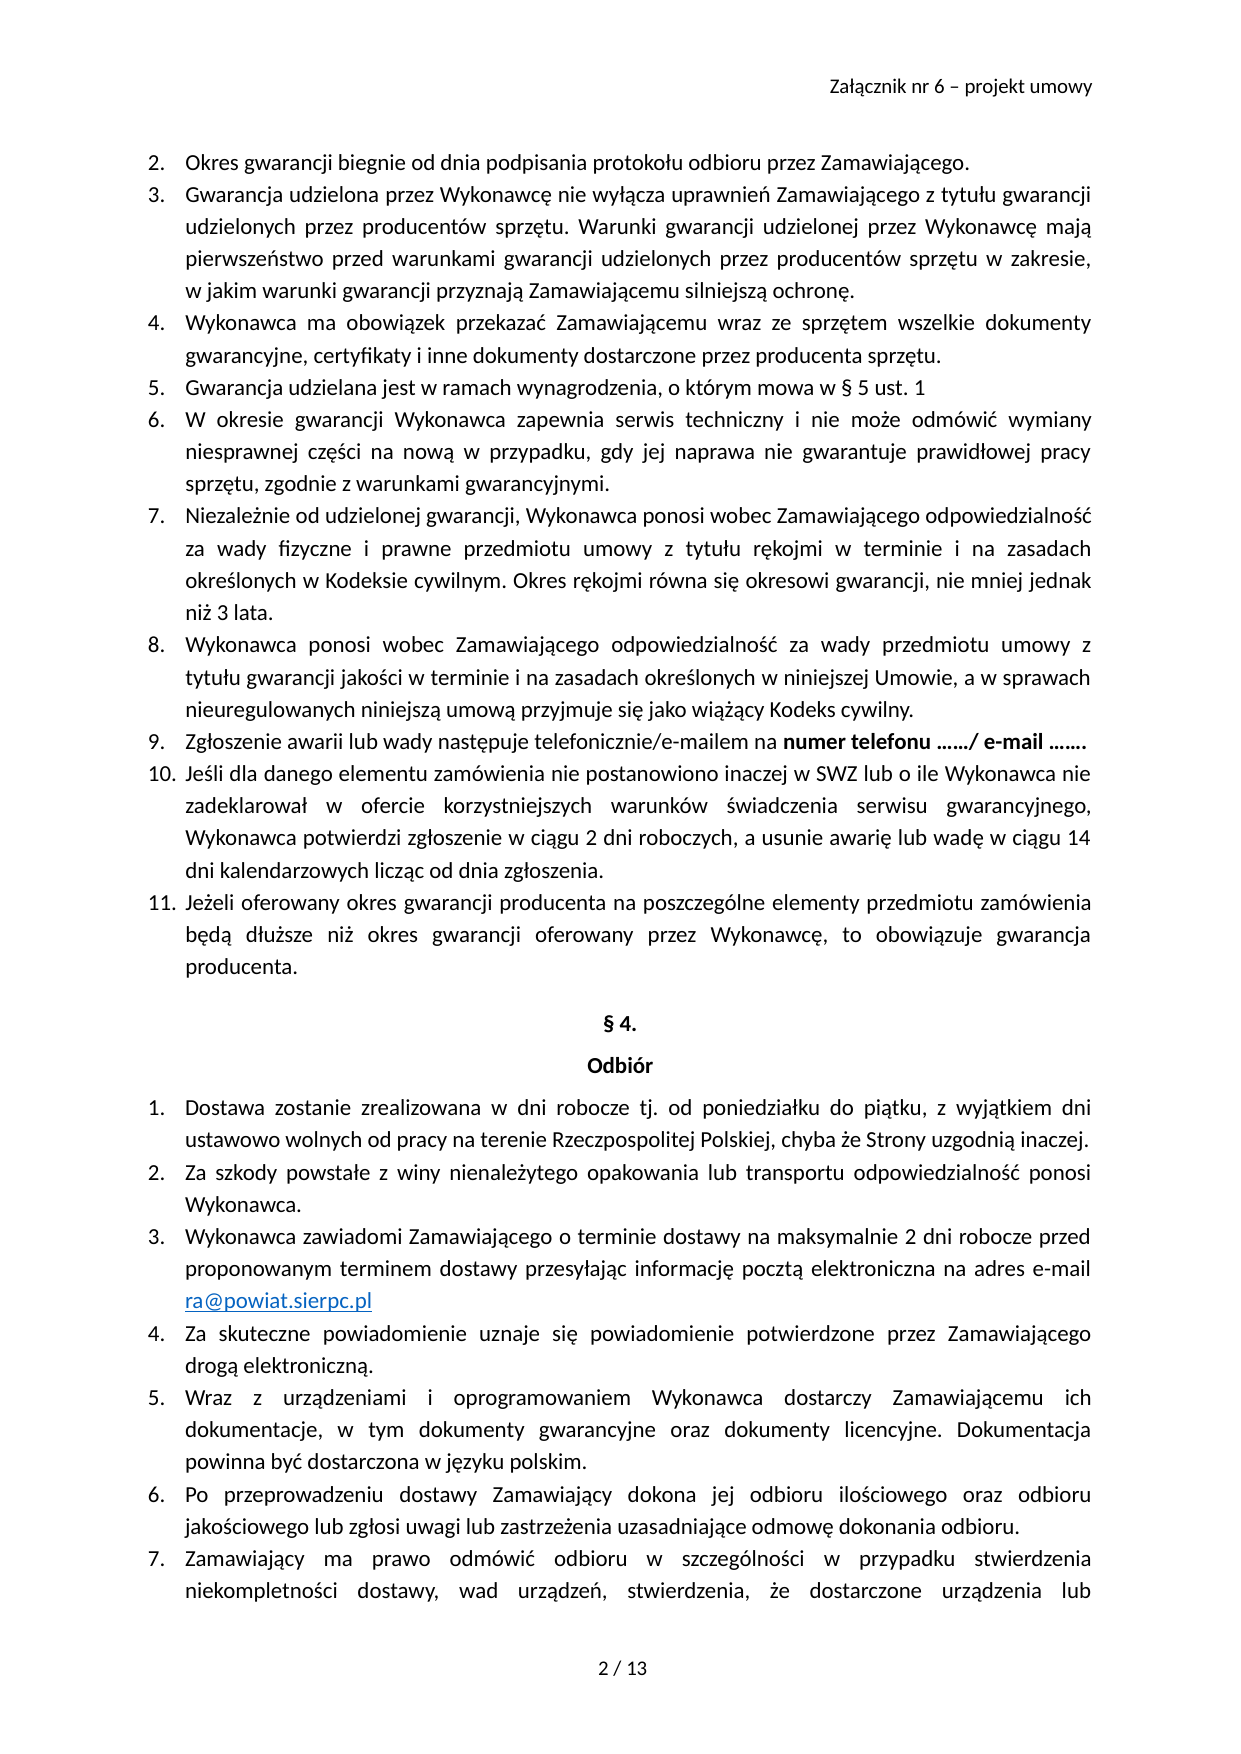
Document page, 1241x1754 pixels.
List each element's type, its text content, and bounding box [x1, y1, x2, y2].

list Gwarancja udzielona przez Wykonawcę nie wyłącza uprawnień Zamawiającego z tytułu gwarancji udzielonych przez producentów sprzętu. Warunki gwarancji udzielonej przez Wykonawcę mają pierwszeństwo przed warunkami gwarancji udzielonych przez producentów sprzętu w zakresie, w jakim warunki gwarancji przyznają Zamawiającemu silniejszą ochronę. [148, 180, 1093, 304]
list Jeżeli oferowany okres gwarancji producenta na poszczególne elementy przedmiotu zamówienia będą dłuższe niż okres gwarancji oferowany przez Wykonawcę, to obowiązuje gwarancja producenta. [148, 888, 1093, 980]
list Wykonawca ponosi wobec Zamawiającego odpowiedzialność za wady przedmiotu umowy z tytułu gwarancji jakości w terminie i na zasadach określonych w niniejszej Umowie, a w sprawach nieuregulowanych niniejszą umową przyjmuje się jako wiążący Kodeks cywilny. [148, 630, 1093, 723]
text Odbiór [148, 1051, 1093, 1079]
list Jeśli dla danego elementu zamówienia nie postanowiono inaczej w SWZ lub o ile Wykonawca nie zadeklarował w ofercie korzystniejszych warunków świadczenia serwisu gwarancyjnego, Wykonawca potwierdzi zgłoszenie w ciągu 2 dni roboczych, a usunie awarię lub wadę w ciągu 14 dni kalendarzowych licząc od dnia zgłoszenia. [148, 759, 1093, 884]
list Okres gwarancji biegnie od dnia podpisania protokołu odbioru przez Zamawiającego. [148, 148, 1093, 176]
list Wykonawca ma obowiązek przekazać Zamawiającemu wraz ze sprzętem wszelkie dokumenty gwarancyjne, certyfikaty i inne dokumenty dostarczone przez producenta sprzętu. [148, 308, 1093, 369]
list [148, 1544, 1093, 1604]
list Gwarancja udzielana jest w ramach wynagrodzenia, o którym mowa w § 5 ust. 1 [148, 373, 1093, 401]
list Za szkody powstałe z winy nienależytego opakowania lub transportu odpowiedzialność ponosi Wykonawca. [148, 1158, 1093, 1218]
list Po przeprowadzeniu dostawy Zamawiający dokona jej odbioru ilościowego oraz odbioru jakościowego lub zgłosi uwagi lub zastrzeżenia uzasadniające odmowę dokonania odbioru. [148, 1480, 1093, 1540]
list Wykonawca zawiadomi Zamawiającego o terminie dostawy na maksymalnie 2 dni robocze przed proponowanym terminem dostawy przesyłając informację pocztą elektroniczna na adres e-mail ra@powiat.sierpc.pl [148, 1222, 1093, 1314]
list Niezależnie od udzielonej gwarancji, Wykonawca ponosi wobec Zamawiającego odpowiedzialność za wady fizyczne i prawne przedmiotu umowy z tytułu rękojmi w terminie i na zasadach określonych w Kodeksie cywilnym. Okres rękojmi równa się okresowi gwarancji, nie mniej jednak niż 3 lata. [148, 502, 1093, 626]
list W okresie gwarancji Wykonawca zapewnia serwis techniczny i nie może odmówić wymiany niesprawnej części na nową w przypadku, gdy jej naprawa nie gwarantuje prawidłowej pracy sprzętu, zgodnie z warunkami gwarancyjnymi. [148, 405, 1093, 497]
list Dostawa zostanie zrealizowana w dni robocze tj. od poniedziałku do piątku, z wyjątkiem dni ustawowo wolnych od pracy na terenie Rzeczpospolitej Polskiej, chyba że Strony uzgodnią inaczej. [148, 1093, 1093, 1154]
list Zgłoszenie awarii lub wady następuje telefonicznie/e-mailem na numer telefonu ……/ e-mail ……. [148, 727, 1093, 755]
text § 4. [148, 1009, 1093, 1037]
list Za skuteczne powiadomienie uznaje się powiadomienie potwierdzone przez Zamawiającego drogą elektroniczną. [148, 1319, 1093, 1379]
list Wraz z urządzeniami i oprogramowaniem Wykonawca dostarczy Zamawiającemu ich dokumentacje, w tym dokumenty gwarancyjne oraz dokumenty licencyjne. Dokumentacja powinna być dostarczona w języku polskim. [148, 1383, 1093, 1476]
